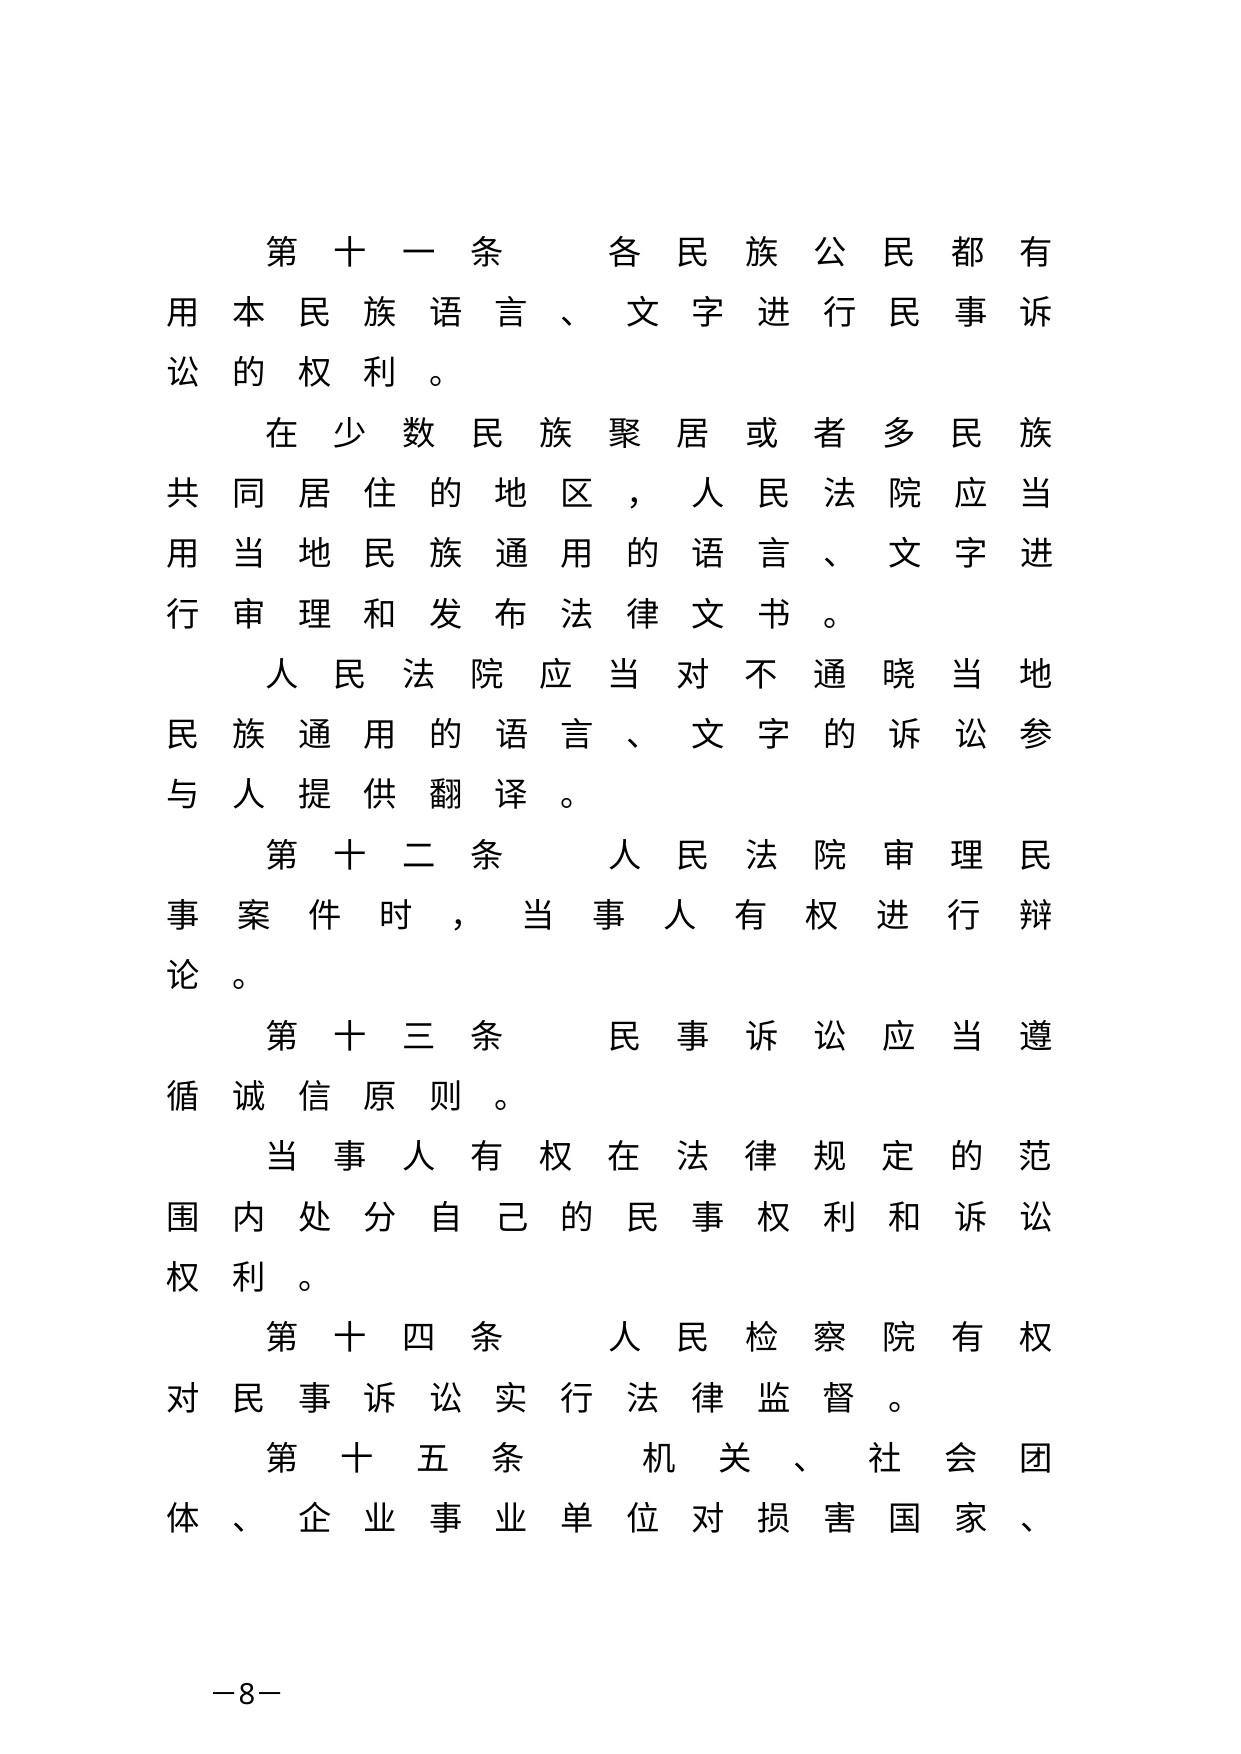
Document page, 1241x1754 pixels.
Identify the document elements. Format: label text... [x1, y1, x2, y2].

text 第十一条 各民族公民都有用本民族语言、文字进行民事诉讼的权利。 [167, 219, 1085, 400]
text 当事人有权在法律规定的范围内处分自己的民事权利和诉讼权利。 [167, 1124, 1085, 1305]
text 第十三条 民事诉讼应当遵循诚信原则。 [167, 1003, 1085, 1124]
text 第十四条 人民检察院有权对民事诉讼实行法律监督。 [167, 1305, 1085, 1426]
text 第十二条 人民法院审理民事案件时，当事人有权进行辩论。 [167, 822, 1085, 1003]
text 人民法院应当对不通晓当地民族通用的语言、文字的诉讼参与人提供翻译。 [167, 642, 1085, 822]
text 在少数民族聚居或者多民族共同居住的地区，人民法院应当用当地民族通用的语言、文字进行审理和发布法律文书。 [167, 400, 1085, 642]
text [167, 1426, 1085, 1546]
